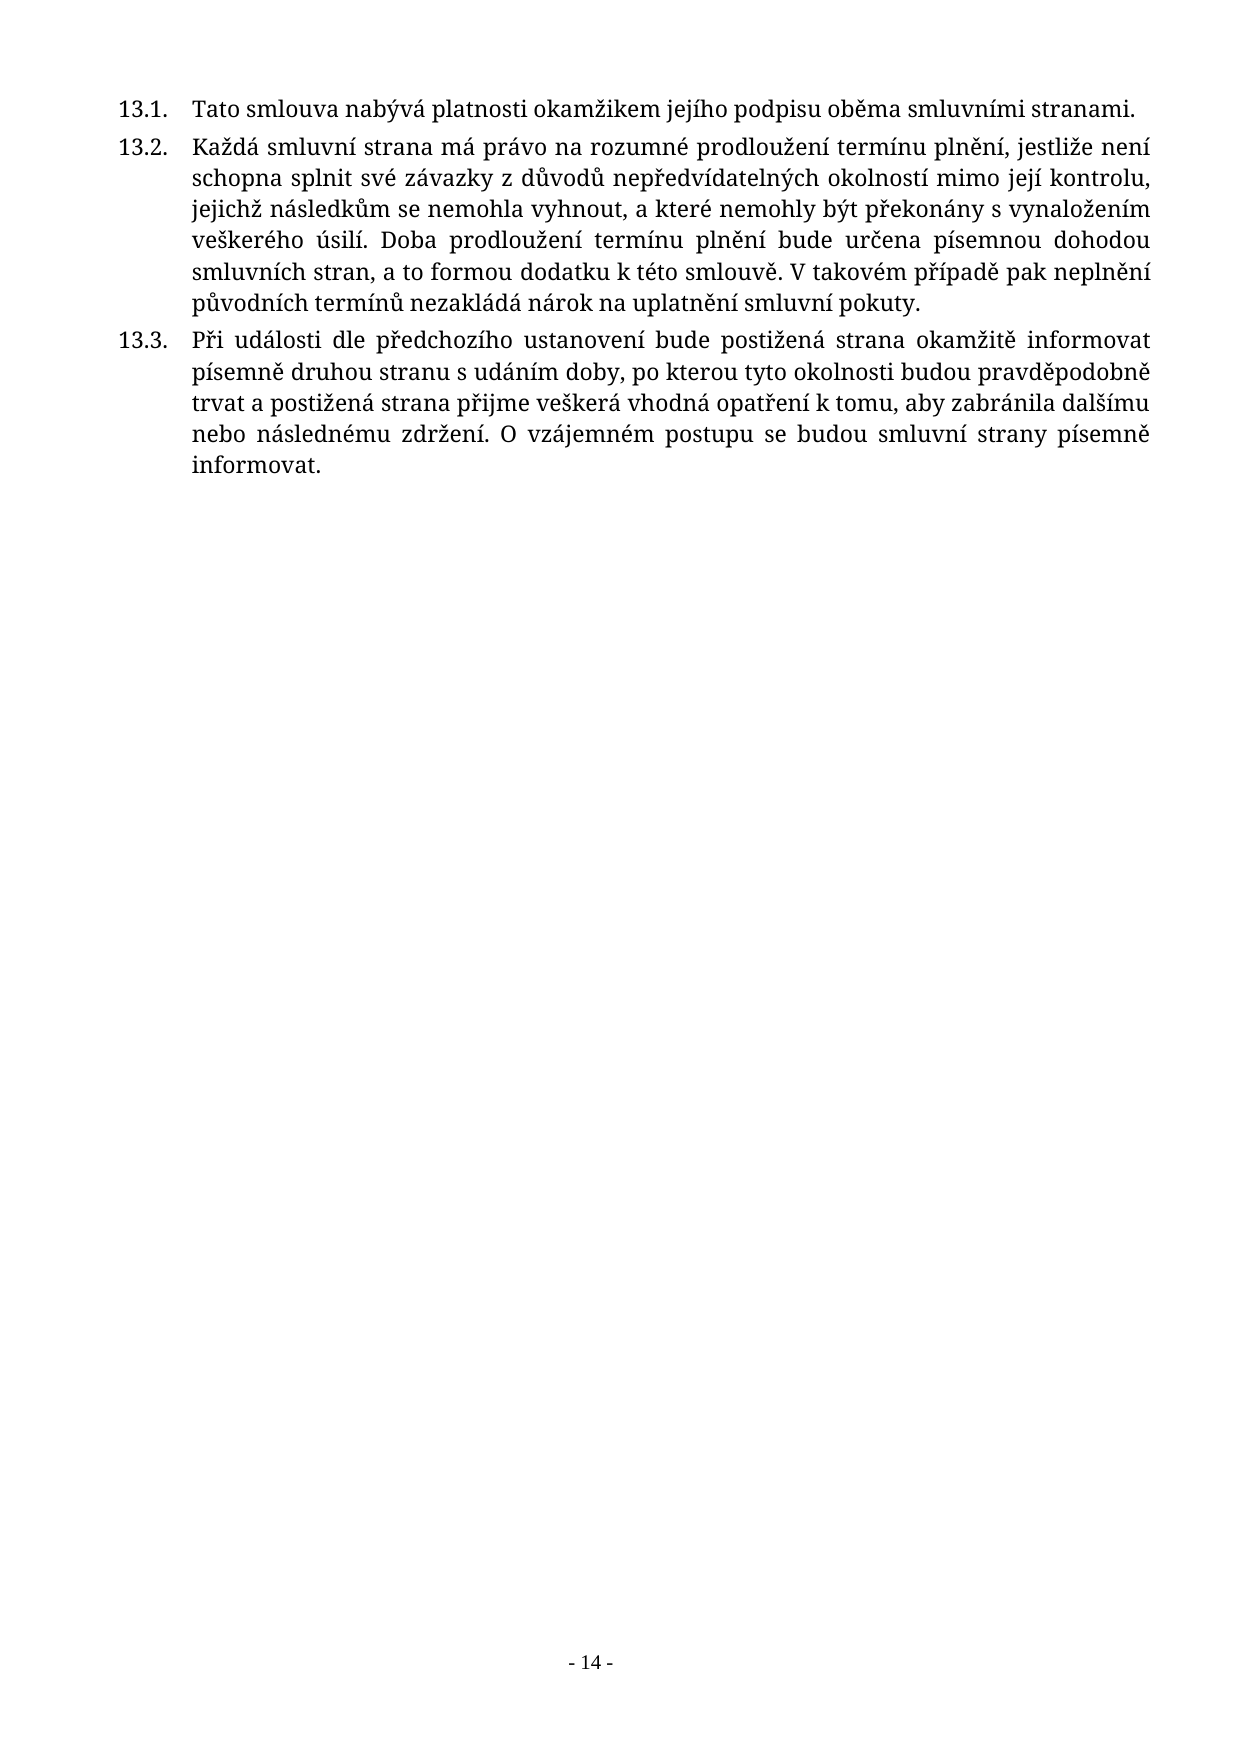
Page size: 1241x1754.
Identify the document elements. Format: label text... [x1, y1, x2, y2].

subtitle 13.2. Každá smluvní strana má právo na rozumné prodloužení termínu plnění, jestliže není schopna splnit své závazky z důvodů nepředvídatelných okolností mimo její kontrolu, jejichž následkům se nemohla vyhnout, a které nemohly být překonány s vynaložením veškerého úsilí. Doba prodloužení termínu plnění bude určena písemnou dohodou smluvních stran, a to formou dodatku k této smlouvě. V takovém případě pak neplnění původních termínů nezakládá nárok na uplatnění smluvní pokuty. [118, 130, 1152, 318]
subtitle 13.1. Tato smlouva nabývá platnosti okamžikem jejího podpisu oběma smluvními stranami. [118, 93, 1152, 124]
text 13.3. Při události dle předchozího ustanovení bude postižená strana okamžitě informovat písemně druhou stranu s udáním doby, po kterou tyto okolnosti budou pravděpodobně trvat a postižená strana přijme veškerá vhodná opatření k tomu, aby zabránila dalšímu nebo následnému zdržení. O vzájemném postupu se budou smluvní strany písemně informovat. [118, 324, 1152, 480]
